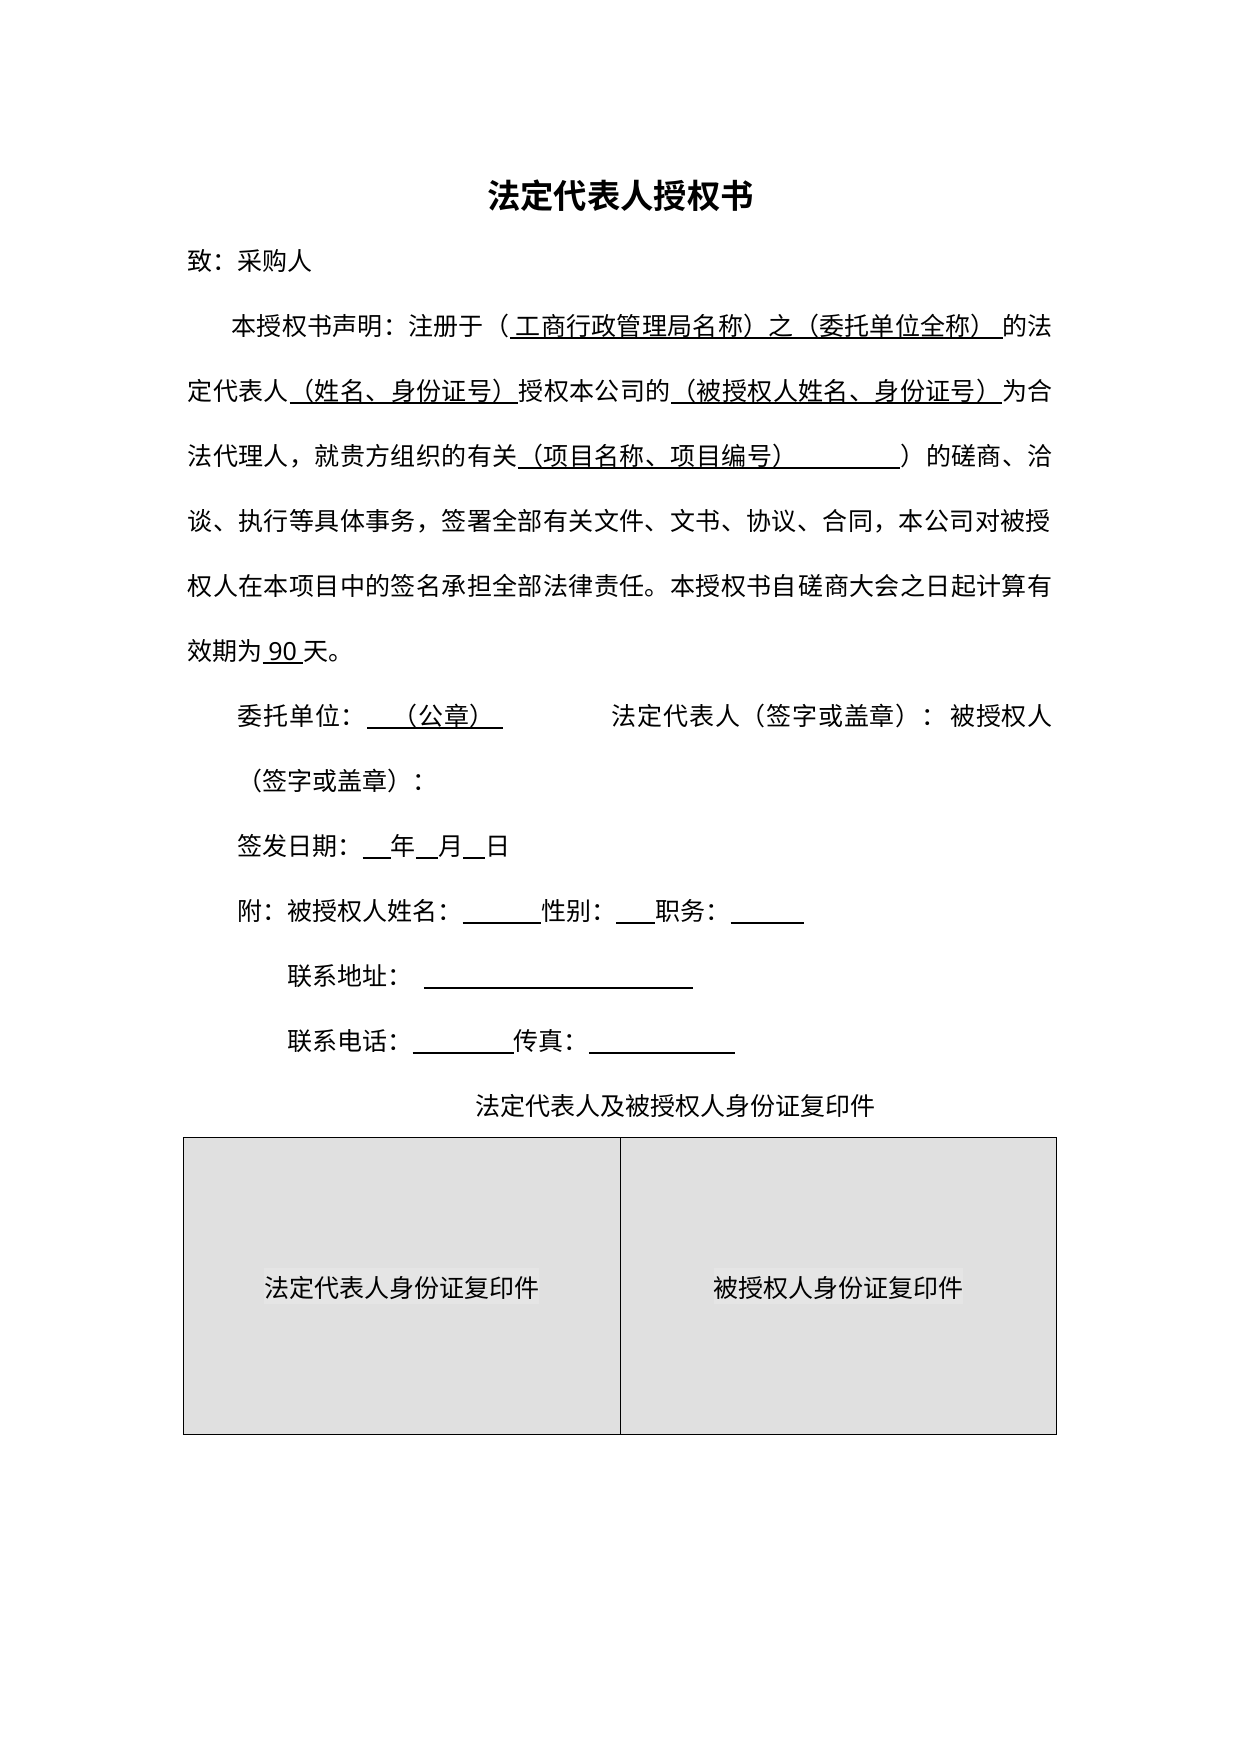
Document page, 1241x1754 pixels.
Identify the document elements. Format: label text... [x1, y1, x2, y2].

text （法定代表人直接投标，只须提供法定代表人证明书及身份证原件）法定代表人授权书 [187, 162, 1053, 227]
table_header 法定代表人身份证复印件 [184, 1138, 620, 1434]
text 附：被授权人姓名： 性别： 职务： [187, 877, 1053, 942]
text 签发日期： 年 月 日 [187, 812, 1053, 877]
text 委托单位： （公章） 法定代表人（签字或盖章）：被授权人（签字或盖章）： [237, 682, 1053, 812]
text 本授权书声明：注册于（ 工商行政管理局名称）之（委托单位全称） 的法定代表人（姓名、身份证号）授权本公司的（被授权人姓名、身份证号）为合法代理人，就贵方组织的有关（项目名称、项目编号） ）的磋商、洽谈、执行等具体事务，签署全部有关文件、文书、协议、合同，本公司对被授权人在本项目中的签名承担全部法律责任。本授权书自磋商大会之日起计算有效期为 90 天。 [187, 292, 1053, 682]
table_header 被授权人身份证复印件 [621, 1138, 1056, 1434]
text 法定代表人及被授权人身份证复印件 [187, 1072, 1053, 1137]
text 联系电话： 传真： [187, 1007, 1053, 1072]
text 致：采购人 [187, 227, 1053, 292]
text 联系地址： [187, 942, 1053, 1007]
